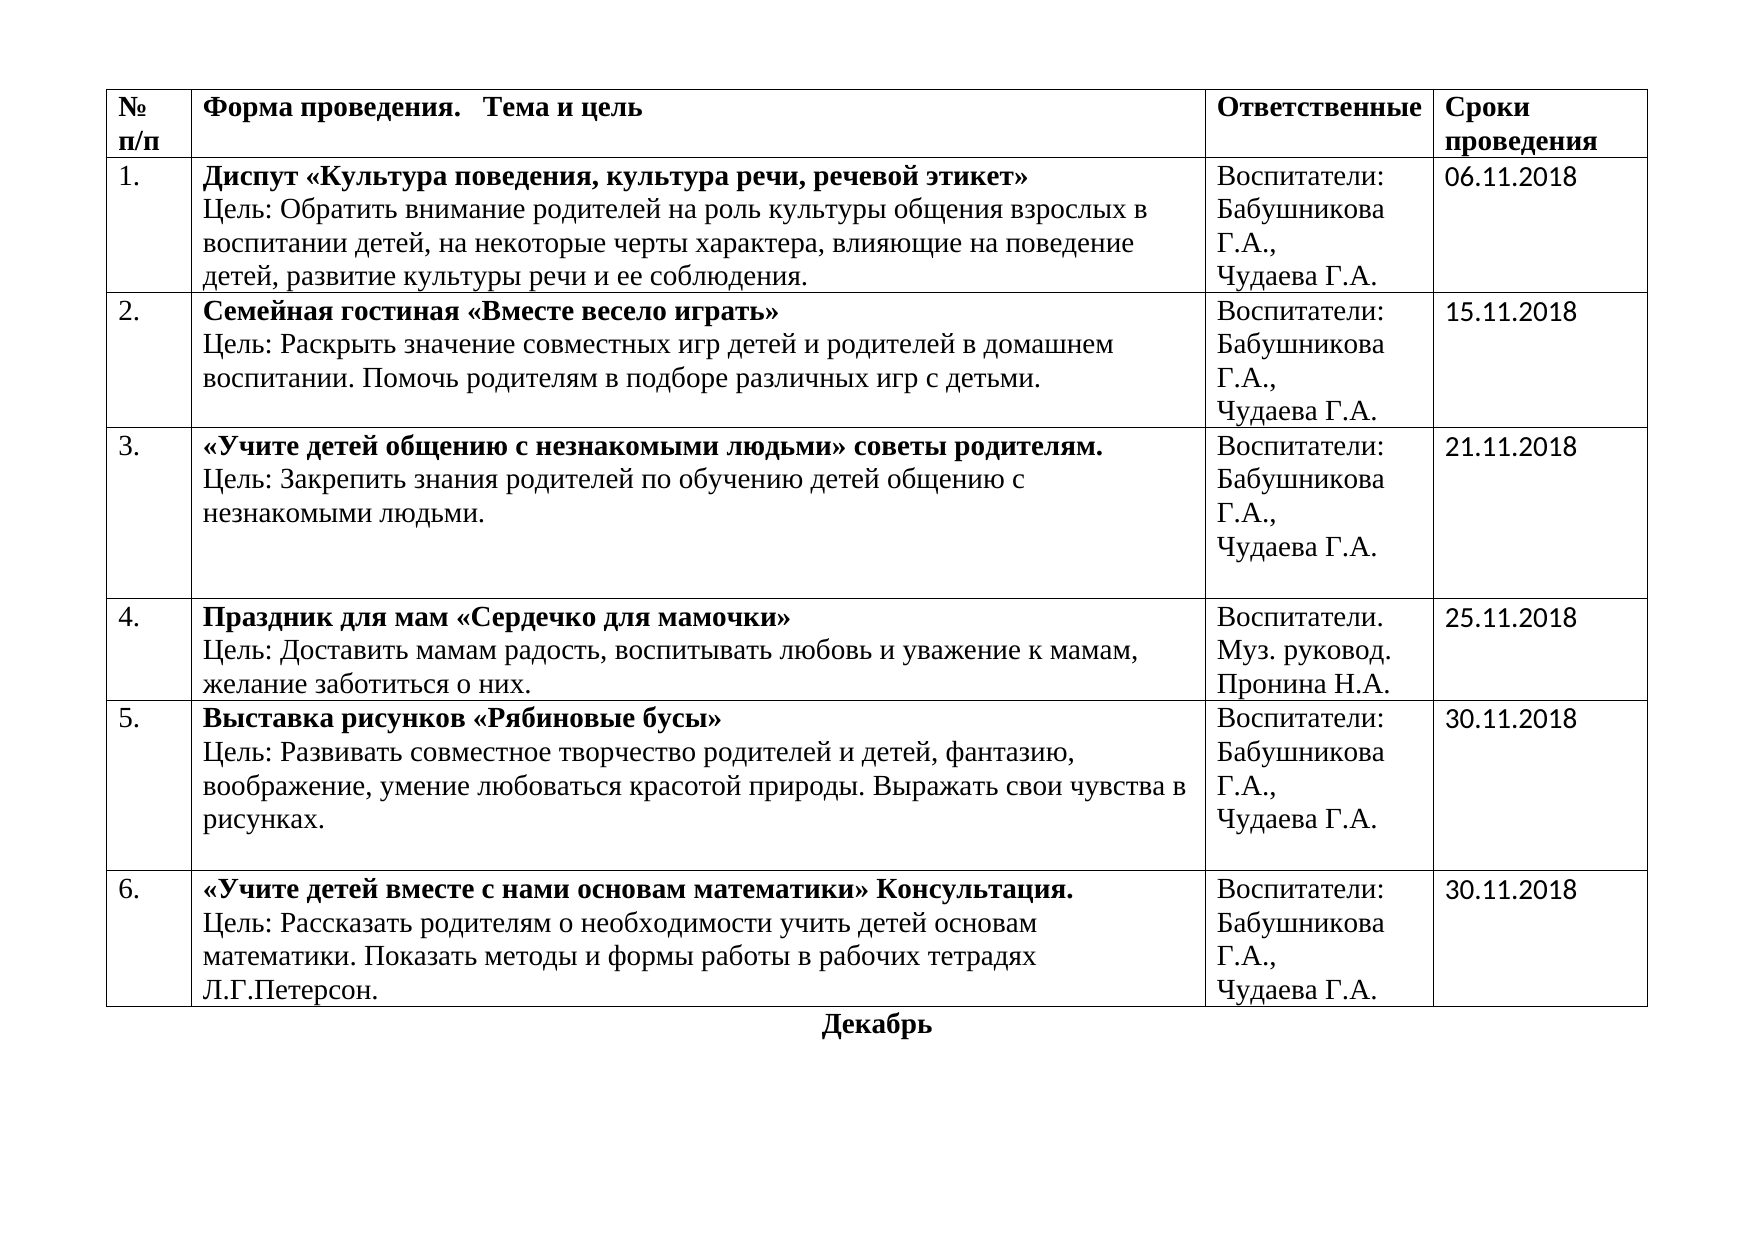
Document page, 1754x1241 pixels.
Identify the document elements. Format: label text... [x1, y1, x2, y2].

table_cell 6. [107, 871, 191, 1006]
table_cell «Учите детей общению с незнакомыми людьми» советы родителям. Цель: Закрепить знания родителей по обучению детей общению с незнакомыми людьми. [192, 428, 1205, 598]
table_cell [1206, 871, 1433, 1006]
table_cell 30.11.2018 [1434, 871, 1647, 1006]
table_cell 30.11.2018 [1434, 701, 1647, 870]
table_cell Воспитатели: Бабушникова Г.А., Чудаева Г.А. [1206, 158, 1433, 292]
table_cell «Учите детей вместе с нами основам математики» Консультация. Цель: Рассказать родителям о необходимости учить детей основам математики. Показать методы и формы работы в рабочих тетрадях Л.Г.Петерсон. [192, 871, 1205, 1006]
table_cell 2. [107, 293, 191, 427]
table_cell Воспитатели: Бабушникова Г.А., Чудаева Г.А. [1206, 428, 1433, 598]
table_header № п/п [107, 90, 191, 157]
table_cell 5. [107, 701, 191, 870]
table_cell 06.11.2018 [1434, 158, 1647, 292]
table_cell Воспитатели: Бабушникова Г.А., Чудаева Г.А. [1206, 701, 1433, 870]
table_cell Семейная гостиная «Вместе весело играть» Цель: Раскрыть значение совместных игр детей и родителей в домашнем воспитании. Помочь родителям в подборе различных игр с детьми. [192, 293, 1205, 427]
table_cell 1. [107, 158, 191, 292]
text Декабрь [118, 1007, 1636, 1040]
table_cell 4. [107, 599, 191, 699]
table_header Сроки проведения [1434, 90, 1647, 157]
table_cell 3. [107, 428, 191, 598]
table_cell Выставка рисунков «Рябиновые бусы» Цель: Развивать совместное творчество родителей и детей, фантазию, воображение, умение любоваться красотой природы. Выражать свои чувства в рисунках. [192, 701, 1205, 870]
table_cell Диспут «Культура поведения, культура речи, речевой этикет» Цель: Обратить внимание родителей на роль культуры общения взрослых в воспитании детей, на некоторые черты характера, влияющие на поведение детей, развитие культуры речи и ее соблюдения. [192, 158, 1205, 292]
table_header Ответственные [1206, 90, 1433, 157]
table_header Форма проведения. Тема и цель [192, 90, 1205, 157]
table_cell Праздник для мам «Сердечко для мамочки» Цель: Доставить мамам радость, воспитывать любовь и уважение к мамам, желание заботиться о них. [192, 599, 1205, 699]
table_cell Воспитатели: Бабушникова Г.А., Чудаева Г.А. [1206, 293, 1433, 427]
table_cell Воспитатели. Муз. руковод. Пронина Н.А. [1206, 599, 1433, 699]
table_cell 25.11.2018 [1434, 599, 1647, 699]
table_cell 21.11.2018 [1434, 428, 1647, 598]
table_cell 15.11.2018 [1434, 293, 1647, 427]
